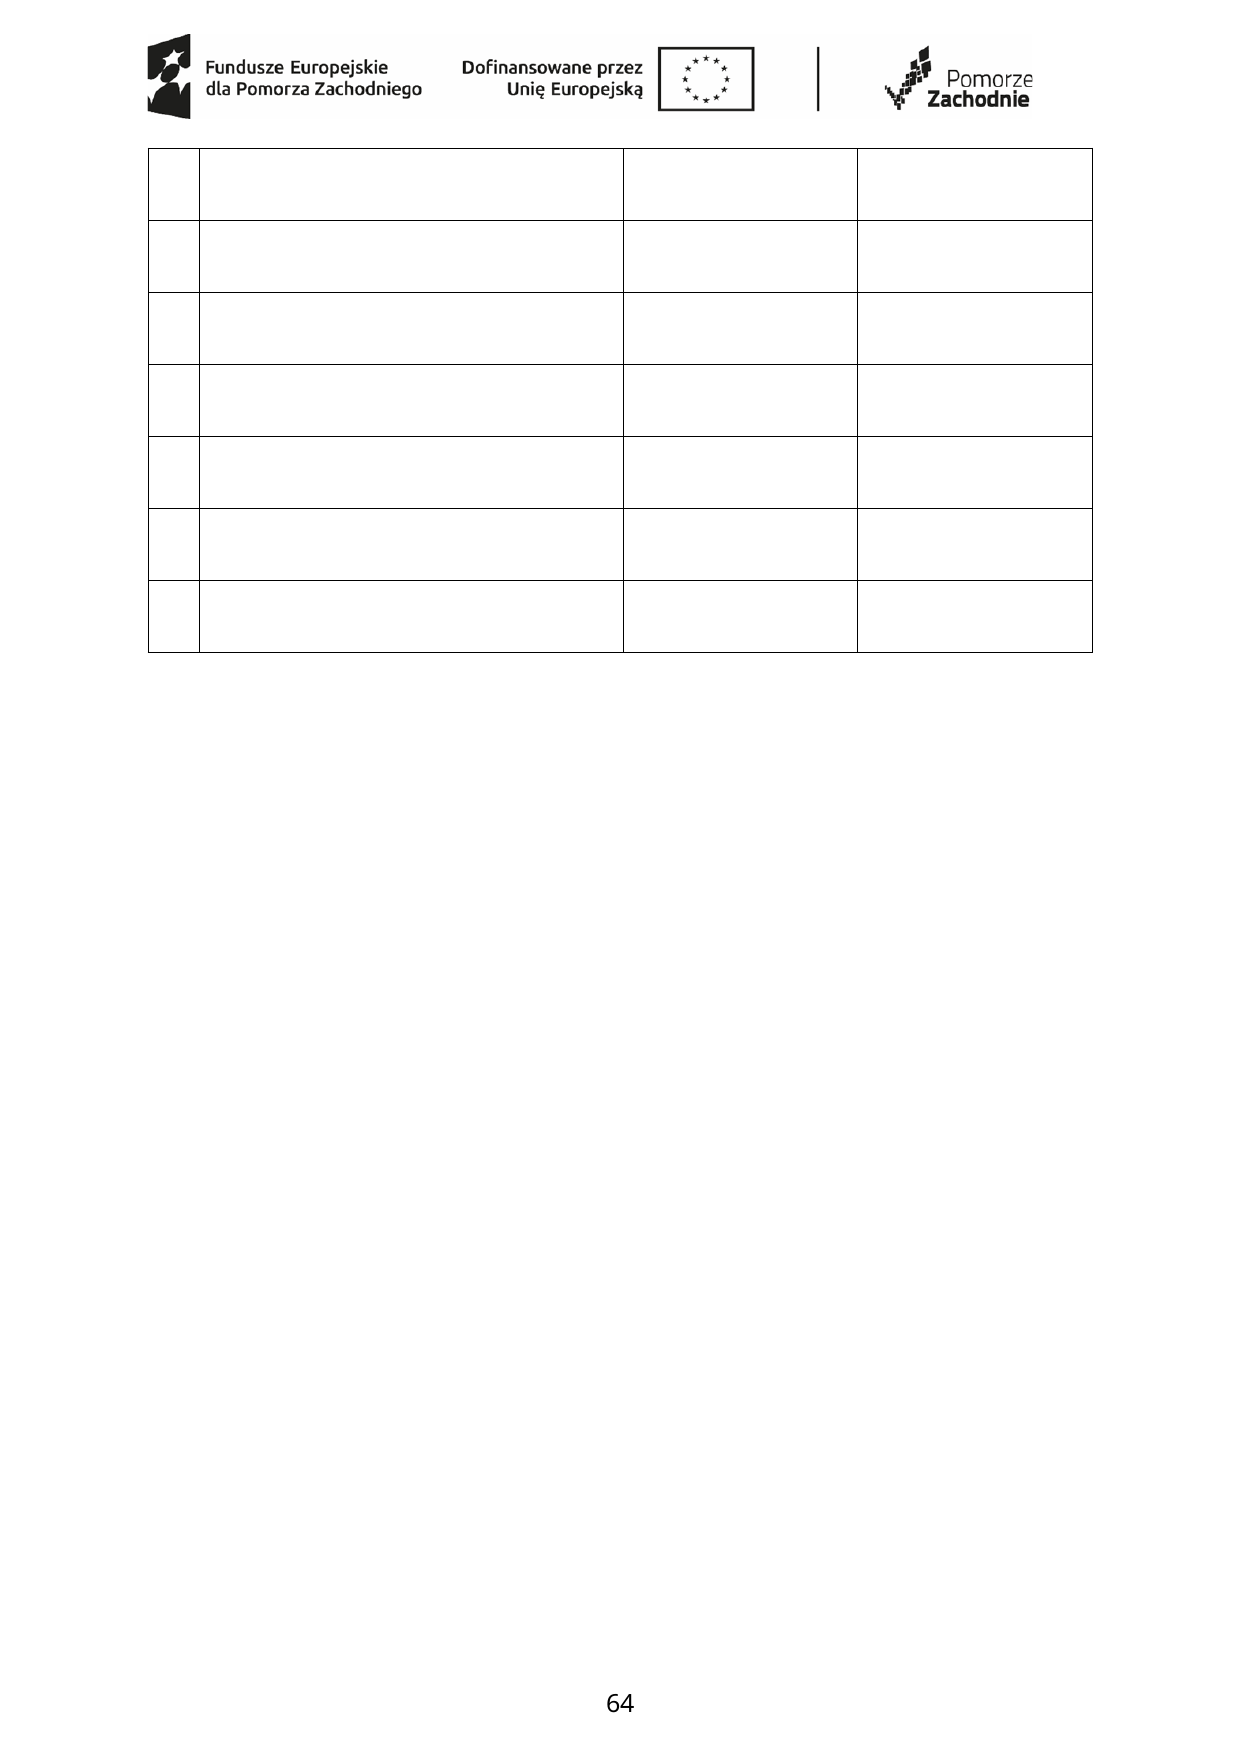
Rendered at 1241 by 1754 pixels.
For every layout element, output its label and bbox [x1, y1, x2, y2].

table_cell [858, 509, 1092, 580]
table_cell [858, 221, 1092, 292]
table_cell [149, 293, 199, 364]
table_cell [624, 221, 857, 292]
table_cell [624, 581, 857, 652]
table_cell [149, 581, 199, 652]
table_cell [624, 509, 857, 580]
table_cell [858, 437, 1092, 508]
table_cell [149, 149, 199, 220]
table_cell [200, 365, 623, 436]
table_cell [624, 437, 857, 508]
table_cell [624, 293, 857, 364]
table_cell [200, 293, 623, 364]
table_cell [149, 437, 199, 508]
table_cell [200, 581, 623, 652]
table_cell [200, 509, 623, 580]
picture [147, 34, 1033, 119]
table_cell [858, 365, 1092, 436]
table_cell [858, 149, 1092, 220]
table_cell [624, 365, 857, 436]
table_cell [149, 365, 199, 436]
table_cell [858, 293, 1092, 364]
table_cell [200, 221, 623, 292]
table_cell [200, 437, 623, 508]
table_cell [624, 149, 857, 220]
table_cell [858, 581, 1092, 652]
table_cell [200, 149, 623, 220]
table_cell [149, 509, 199, 580]
table_cell [149, 221, 199, 292]
